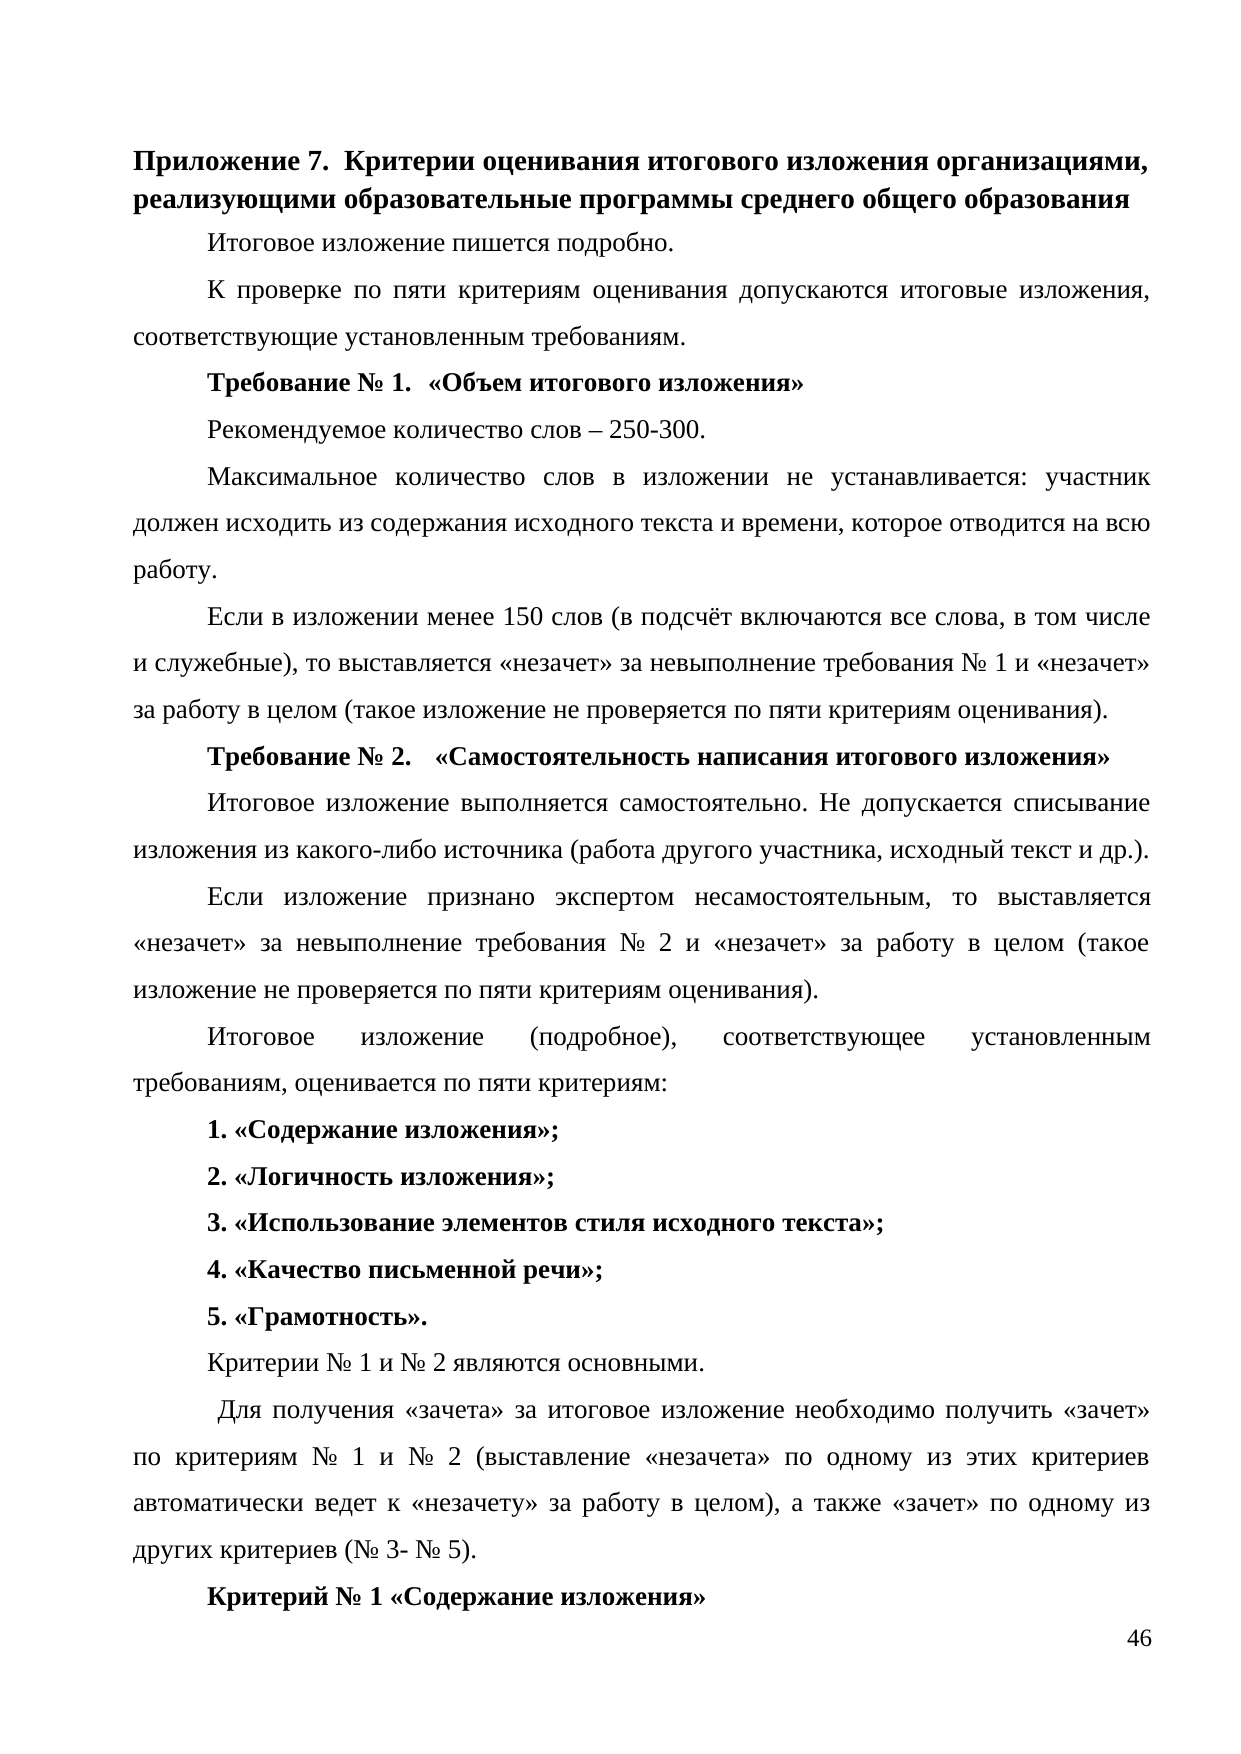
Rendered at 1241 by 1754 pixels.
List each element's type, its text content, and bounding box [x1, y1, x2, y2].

text Критерий № 1 «Содержание изложения» [133, 1580, 1152, 1611]
text Требование № 1. «Объем итогового изложения» [133, 366, 1152, 398]
text Рекомендуемое количество слов – 250-300. [133, 413, 1152, 444]
subtitle Приложение 7. Критерии оценивания итогового изложения организациями, реализующими образовательные программы среднего общего образования [133, 143, 1152, 215]
text 5. «Грамотность». [133, 1300, 1152, 1331]
text 1. «Содержание изложения»; [133, 1113, 1152, 1144]
text 3. «Использование элементов стиля исходного текста»; [133, 1206, 1152, 1238]
text 4. «Качество письменной речи»; [133, 1253, 1152, 1284]
text Требование № 2. «Самостоятельность написания итогового изложения» [133, 740, 1152, 771]
text Для получения «зачета» за итоговое изложение необходимо получить «зачет» по критериям № 1 и № 2 (выставление «незачета» по одному из этих критериев автоматически ведет к «незачету» за работу в целом), а также «зачет» по одному из других критериев (№ 3- № 5). [133, 1393, 1152, 1564]
text Если изложение признано экспертом несамостоятельным, то выставляется «незачет» за невыполнение требования № 2 и «незачет» за работу в целом (такое изложение не проверяется по пяти критериям оценивания). [133, 880, 1152, 1004]
text К проверке по пяти критериям оценивания допускаются итоговые изложения, соответствующие установленным требованиям. [133, 273, 1152, 351]
text Максимальное количество слов в изложении не устанавливается: участник должен исходить из содержания исходного текста и времени, которое отводится на всю работу. [133, 460, 1152, 584]
text Итоговое изложение пишется подробно. [133, 226, 1152, 258]
text Итоговое изложение (подробное), соответствующее установленным требованиям, оценивается по пяти критериям: [133, 1020, 1152, 1098]
text 2. «Логичность изложения»; [133, 1160, 1152, 1191]
text Критерии № 1 и № 2 являются основными. [133, 1346, 1152, 1378]
text Итоговое изложение выполняется самостоятельно. Не допускается списывание изложения из какого-либо источника (работа другого участника, исходный текст и др.). [133, 786, 1152, 864]
text Если в изложении менее 150 слов (в подсчёт включаются все слова, в том числе и служебные), то выставляется «незачет» за невыполнение требования № 1 и «незачет» за работу в целом (такое изложение не проверяется по пяти критериям оценивания). [133, 600, 1152, 724]
